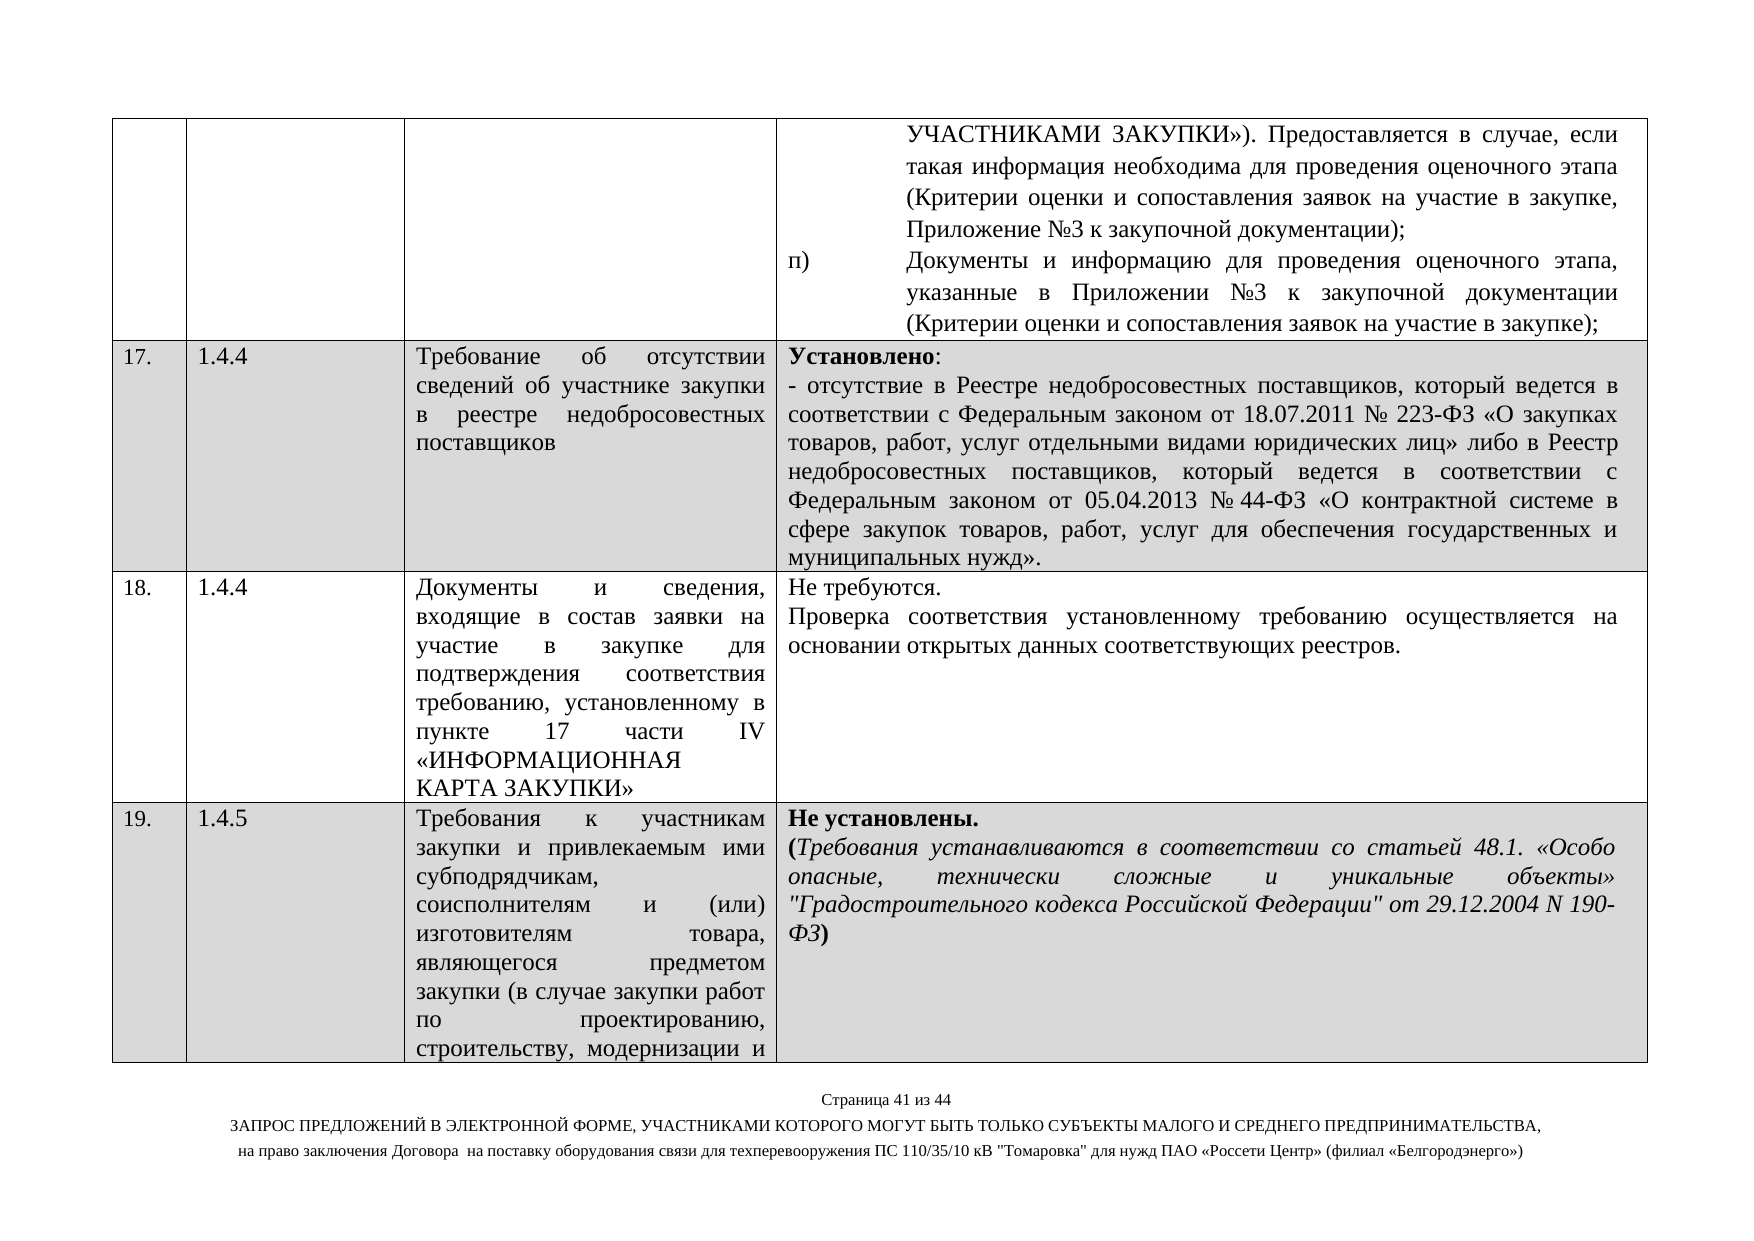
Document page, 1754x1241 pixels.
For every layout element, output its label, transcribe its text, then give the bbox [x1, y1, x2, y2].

table_cell Не требуются. Проверка соответствия установленному требованию осуществляется на основании открытых данных соответствующих реестров. [777, 572, 1647, 802]
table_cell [777, 119, 1647, 340]
table_cell [113, 803, 186, 1062]
table_cell Установлено: - отсутствие в Реестре недобросовестных поставщиков, который ведется в соответствии с Федеральным законом от 18.07.2011 № 223-ФЗ «О закупках товаров, работ, услуг отдельными видами юридических лиц» либо в Реестр недобросовестных поставщиков, который ведется в соответствии с Федеральным законом от 05.04.2013 № 44-ФЗ «О контрактной системе в сфере закупок товаров, работ, услуг для обеспечения государственных и муниципальных нужд». [777, 341, 1647, 571]
table_cell 1.4.5 [187, 803, 404, 1062]
table_cell [113, 119, 186, 340]
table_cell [405, 803, 776, 1062]
table_cell 1.4.4 [187, 572, 404, 802]
table_cell 1.4.4 [187, 341, 404, 571]
table_cell [113, 572, 186, 802]
table_cell Документы и сведения, входящие в состав заявки на участие в закупке для подтверждения соответствия требованию, установленному в пункте 17 части IV «ИНФОРМАЦИОННАЯ КАРТА ЗАКУПКИ» [405, 572, 776, 802]
table_cell [113, 341, 186, 571]
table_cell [405, 119, 776, 340]
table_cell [187, 119, 404, 340]
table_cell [777, 803, 1647, 1062]
table_cell Требование об отсутствии сведений об участнике закупки в реестре недобросовестных поставщиков [405, 341, 776, 571]
